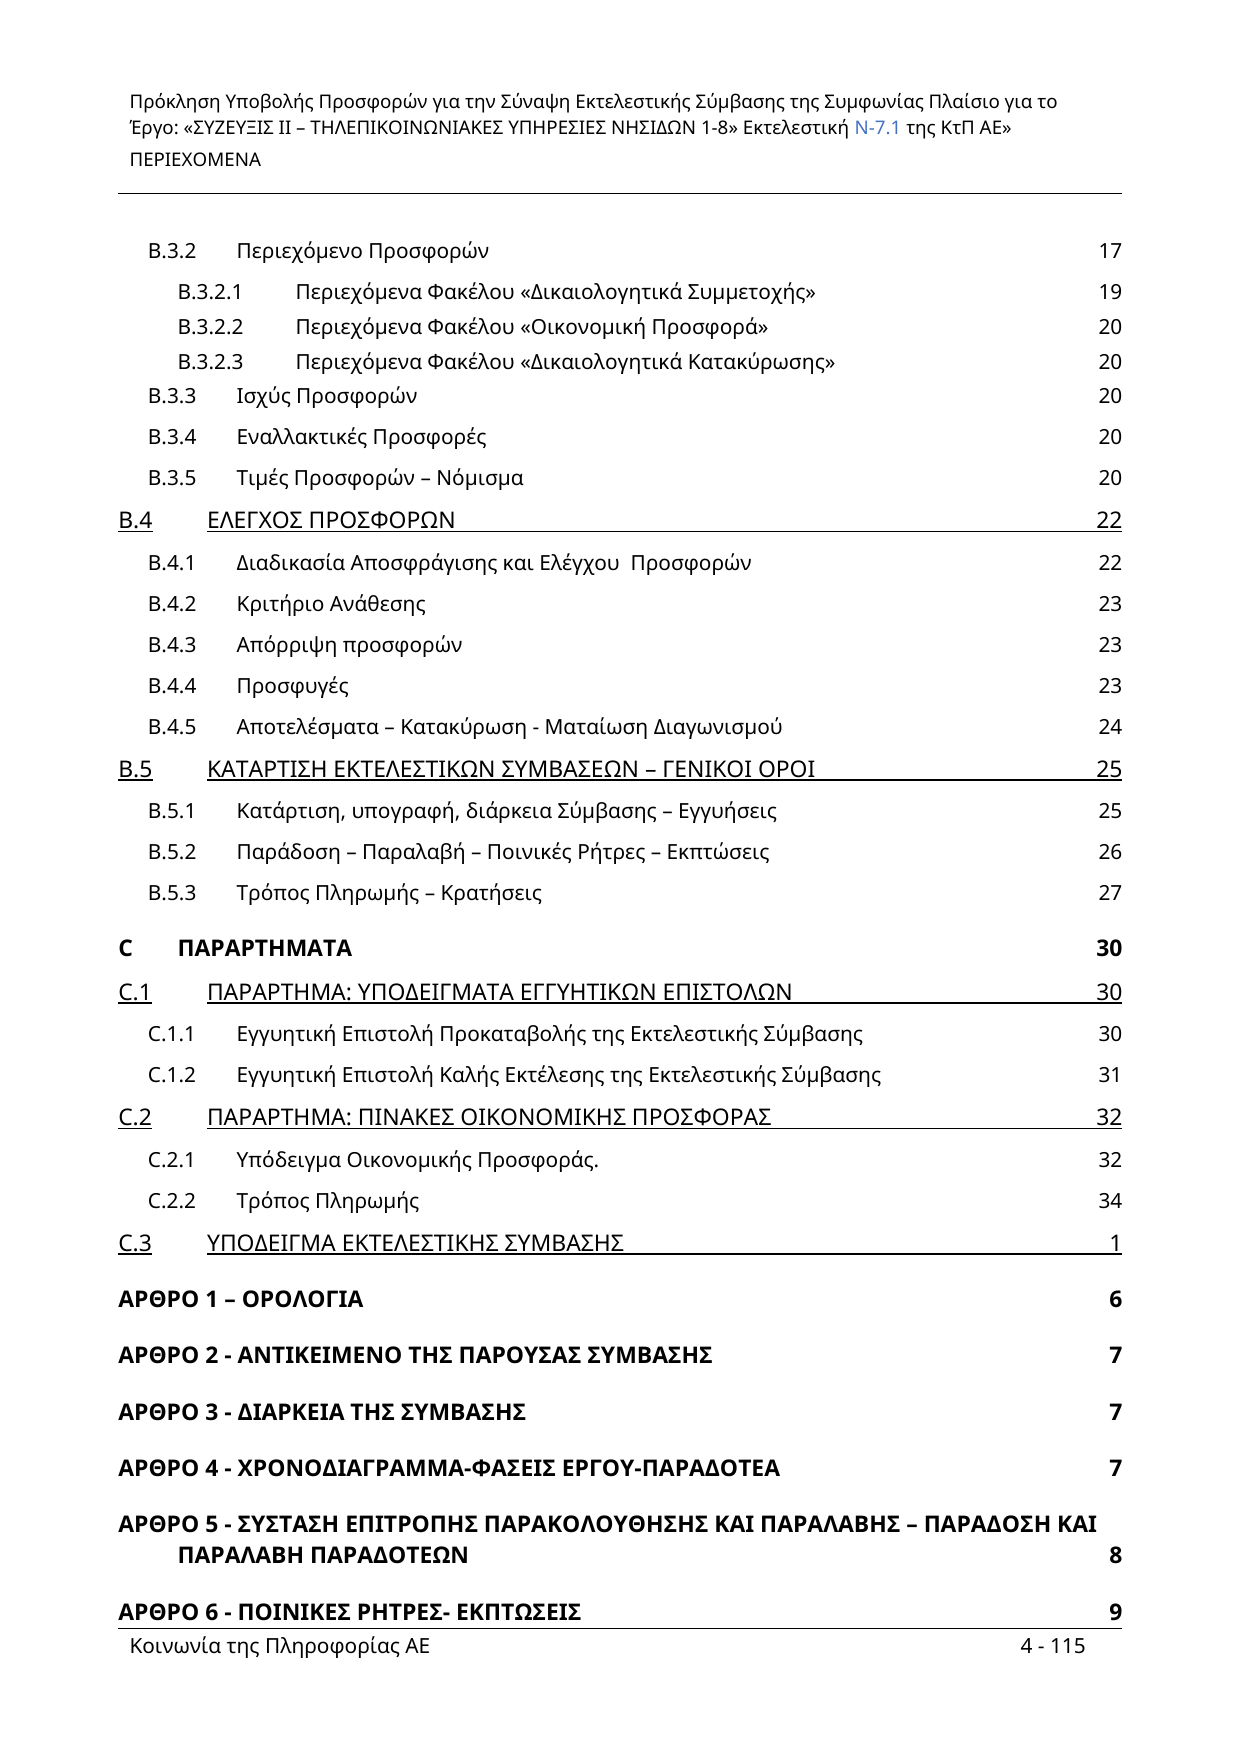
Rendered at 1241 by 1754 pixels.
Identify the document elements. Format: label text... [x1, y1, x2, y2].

text B.3.2.2 Περιεχόμενα Φακέλου «Οικονομική Προσφορά» 20 [177, 312, 1122, 341]
text C ΠΑΡΑΡΤΗΜΑΤΑ 30 [118, 932, 1122, 963]
text B.4.4 Προσφυγές 23 [148, 671, 1122, 699]
text C.2 ΠΑΡΑΡΤΗΜΑ: ΠΙΝΑΚΕΣ ΟΙΚΟΝΟΜΙΚΗΣ ΠΡΟΣΦΟΡΑΣ 32 [118, 1101, 1122, 1132]
text ΑΡΘΡΟ 5 - ΣΥΣΤΑΣΗ ΕΠΙΤΡΟΠΗΣ ΠΑΡΑΚΟΛΟΥΘΗΣΗΣ ΚΑΙ ΠΑΡΑΛΑΒΗΣ – ΠΑΡΑΔΟΣΗ ΚΑΙ ΠΑΡΑΛΑΒΗ ΠΑΡΑΔΟΤΕΩΝ 8 [118, 1508, 1122, 1571]
text C.2.2 Τρόπος Πληρωμής 34 [148, 1186, 1122, 1214]
text B.4 ΕΛΕΓΧΟΣ ΠΡΟΣΦΟΡΩΝ 22 [118, 504, 1122, 536]
text B.4.3 Απόρριψη προσφορών 23 [148, 630, 1122, 658]
text C.1.1 Εγγυητική Επιστολή Προκαταβολής της Εκτελεστικής Σύμβασης 30 [148, 1019, 1122, 1048]
text C.1.2 Εγγυητική Επιστολή Καλής Εκτέλεσης της Εκτελεστικής Σύμβασης 31 [148, 1060, 1122, 1089]
text B.3.2 Περιεχόμενο Προσφορών 17 [148, 236, 1122, 265]
text ΑΡΘΡΟ 3 - ΔΙΑΡΚΕΙΑ ΤΗΣ ΣΥΜΒΑΣΗΣ 7 [118, 1396, 1122, 1427]
text C.2.1 Υπόδειγμα Οικονομικής Προσφοράς. 32 [148, 1145, 1122, 1173]
text B.3.3 Ισχύς Προσφορών 20 [148, 381, 1122, 410]
text B.5.3 Τρόπος Πληρωμής – Κρατήσεις 27 [148, 878, 1122, 907]
text C.1 ΠΑΡΑΡΤΗΜΑ: ΥΠΟΔΕΙΓΜΑΤΑ ΕΓΓΥΗΤΙΚΩΝ ΕΠΙΣΤΟΛΩΝ 30 [118, 976, 1122, 1007]
text ΑΡΘΡΟ 6 - ΠΟΙΝΙΚΕΣ ΡΗΤΡΕΣ- ΕΚΠΤΩΣΕΙΣ 9 [118, 1596, 1122, 1627]
text ΑΡΘΡΟ 2 - ΑΝΤΙΚΕΙΜΕΝΟ ΤΗΣ ΠΑΡΟΥΣΑΣ ΣΥΜΒΑΣΗΣ 7 [118, 1339, 1122, 1371]
text ΑΡΘΡΟ 1 – ΟΡΟΛΟΓΙΑ 6 [118, 1283, 1122, 1314]
text B.4.5 Αποτελέσματα – Κατακύρωση - Ματαίωση Διαγωνισμού 24 [148, 712, 1122, 740]
text B.3.4 Εναλλακτικές Προσφορές 20 [148, 422, 1122, 451]
text B.3.2.1 Περιεχόμενα Φακέλου «Δικαιολογητικά Συμμετοχής» 19 [177, 277, 1122, 306]
text B.4.1 Διαδικασία Αποσφράγισης και Ελέγχου Προσφορών 22 [148, 548, 1122, 576]
text B.5 ΚΑΤΑΡΤΙΣΗ ΕΚΤΕΛΕΣΤΙΚΩΝ ΣΥΜΒΑΣΕΩΝ – ΓΕΝΙΚΟΙ ΟΡΟΙ 25 [118, 753, 1122, 784]
text B.5.1 Κατάρτιση, υπογραφή, διάρκεια Σύμβασης – Εγγυήσεις 25 [148, 796, 1122, 825]
text B.3.2.3 Περιεχόμενα Φακέλου «Δικαιολογητικά Κατακύρωσης» 20 [177, 347, 1122, 375]
text B.4.2 Κριτήριο Ανάθεσης 23 [148, 589, 1122, 617]
text B.5.2 Παράδοση – Παραλαβή – Ποινικές Ρήτρες – Εκπτώσεις 26 [148, 837, 1122, 866]
text C.3 ΥΠΟΔΕΙΓΜΑ ΕΚΤΕΛΕΣΤΙΚΗΣ ΣΥΜΒΑΣΗΣ 1 [118, 1227, 1122, 1258]
text ΑΡΘΡΟ 4 - ΧΡΟΝΟΔΙΑΓΡΑΜΜΑ-ΦΑΣΕΙΣ ΕΡΓΟΥ-ΠΑΡΑΔΟΤΕΑ 7 [118, 1452, 1122, 1483]
text B.3.5 Τιμές Προσφορών – Νόμισμα 20 [148, 463, 1122, 492]
